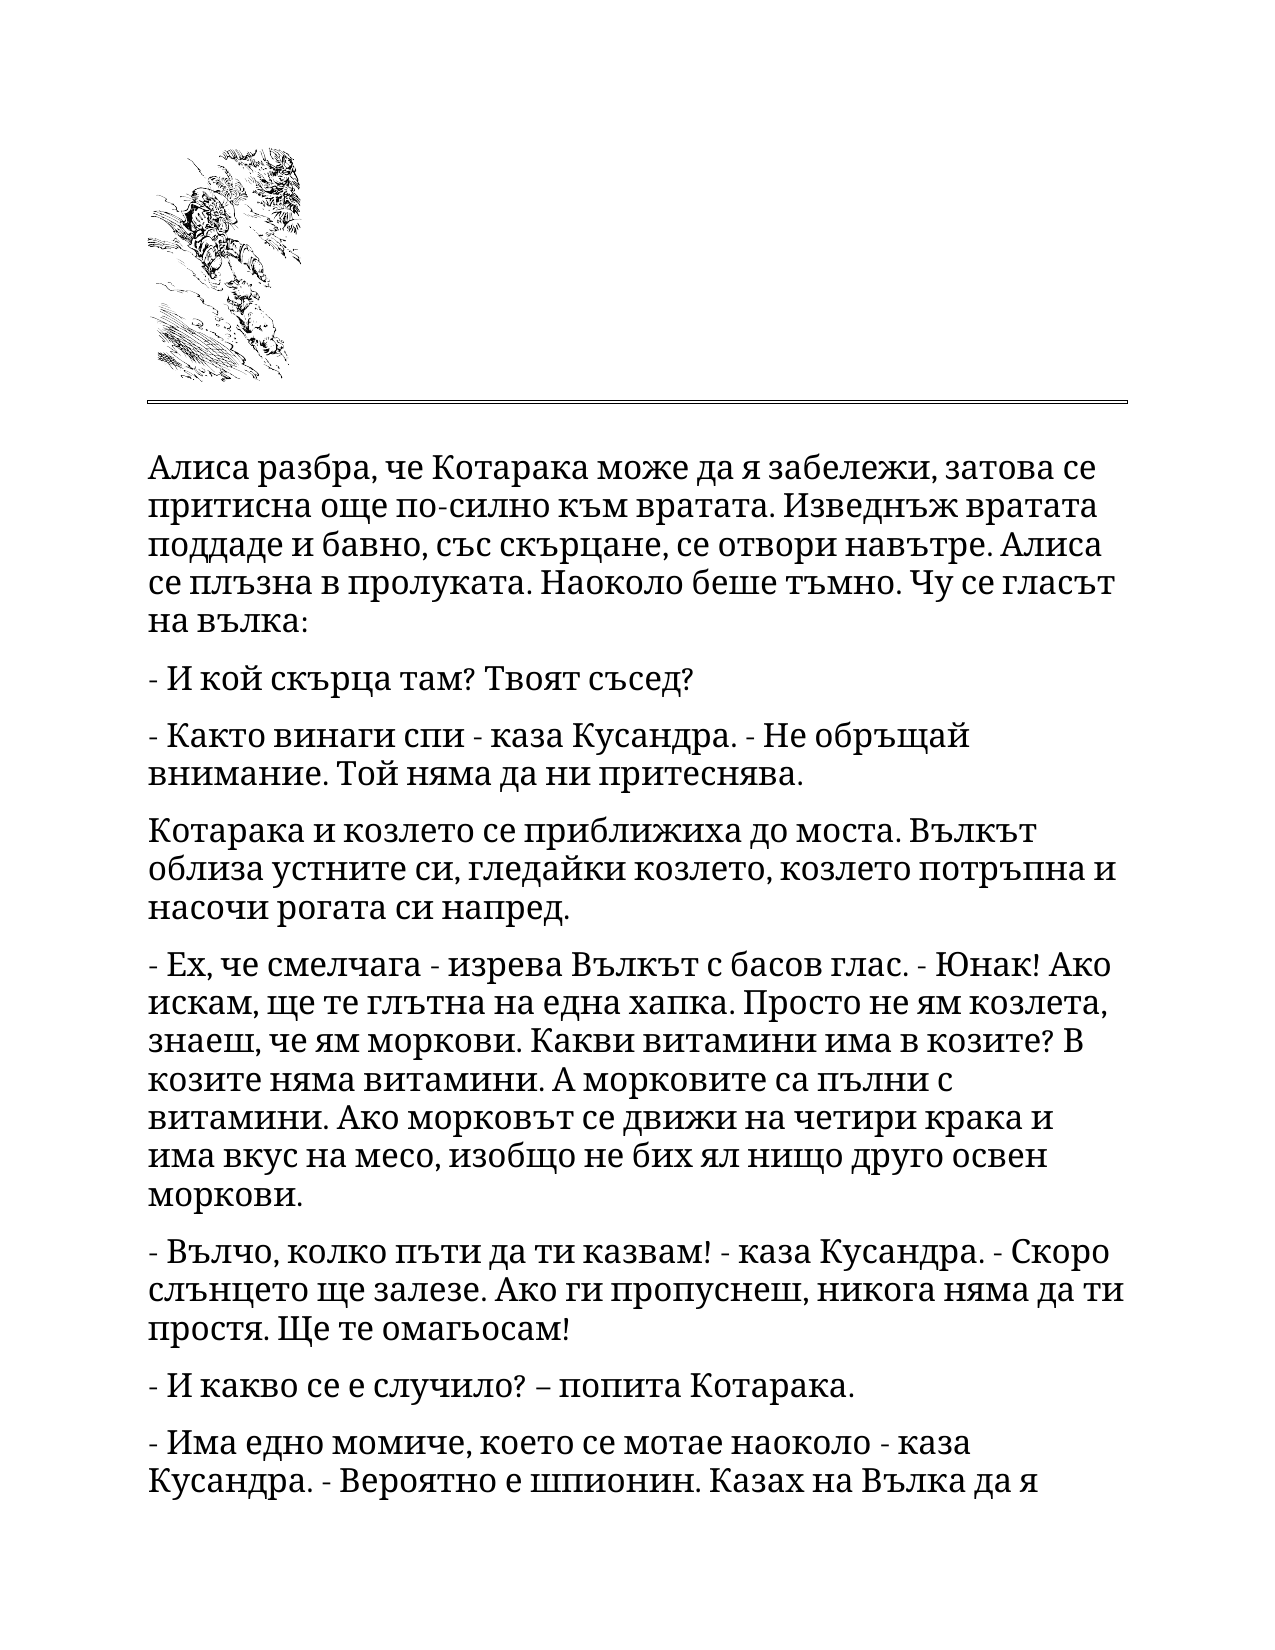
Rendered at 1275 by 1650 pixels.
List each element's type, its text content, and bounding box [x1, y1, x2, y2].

text - Ех, че смелчага - изрева Вълкът с басов глас. - Юнак! Ако искам, ще те глътна на една хапка. Просто не ям козлета, знаеш, че ям моркови. Какви витамини има в козите? В козите няма витамини. А морковите са пълни с витамини. Ако морковът се движи на четири крака и има вкус на месо, изобщо не бих ял нищо друго освен моркови. [148, 946, 1127, 1214]
text Алиса разбра, че Котарака може да я забележи, затова се притисна още по-силно към вратата. Изведнъж вратата поддаде и бавно, със скърцане, се отвори навътре. Алиса се плъзна в пролуката. Наоколо беше тъмно. Чу се гласът на вълка: [148, 449, 1127, 641]
text Котарака и козлето се приближиха до моста. Вълкът облиза устните си, гледайки козлето, козлето потръпна и насочи рогата си напред. [148, 812, 1127, 927]
picture [147, 147, 302, 382]
text - И какво се е случило? – попита Котарака. [148, 1367, 1127, 1405]
text - Както винаги спи - каза Кусандра. - Не обръщай внимание. Той няма да ни притеснява. [148, 717, 1127, 794]
text - И кой скърца там? Твоят съсед? [148, 660, 1127, 698]
text - Вълчо, колко пъти да ти казвам! - каза Кусандра. - Скоро слънцето ще залезе. Ако ги пропуснеш, никога няма да ти простя. Ще те омагьосам! [148, 1233, 1127, 1348]
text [148, 1424, 1127, 1501]
